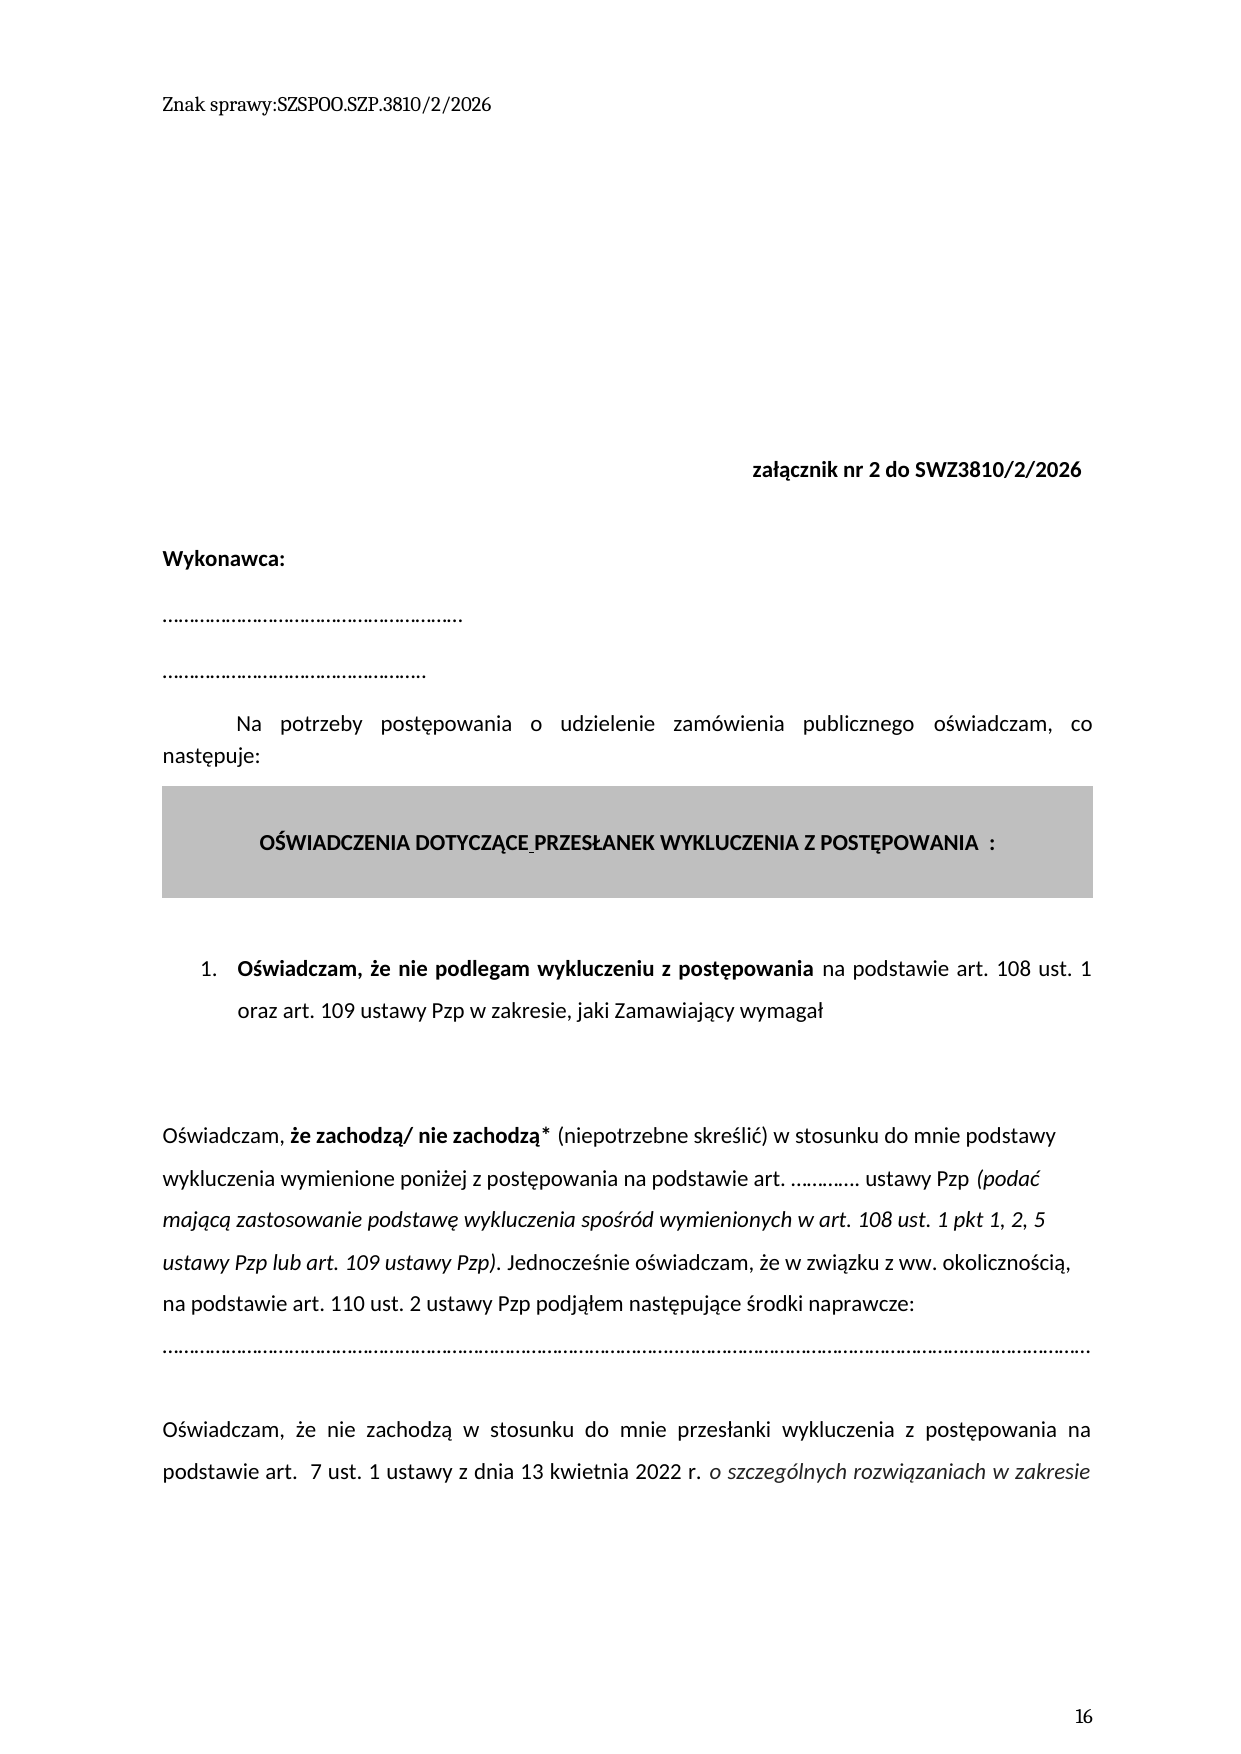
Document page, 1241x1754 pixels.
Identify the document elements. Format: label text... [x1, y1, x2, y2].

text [162, 1416, 1093, 1486]
text ………………………………………………… [162, 600, 472, 628]
text Oświadczam, że zachodzą/ nie zachodzą* (niepotrzebne skreślić) w stosunku do mnie podstawy wykluczenia wymienione poniżej z postępowania na podstawie art. …………. ustawy Pzp (podać mającą zastosowanie podstawę wykluczenia spośród wymienionych w art. 108 ust. 1 pkt 1, 2, 5 ustawy Pzp lub art. 109 ustawy Pzp). Jednocześnie oświadczam, że w związku z ww. okolicznością, na podstawie art. 110 ust. 2 ustawy Pzp podjąłem następujące środki naprawcze: ……………………………………………………………………………………..…………………………………………………………………… [162, 1122, 1093, 1359]
text ………………………………………….. [162, 656, 1093, 684]
text Na potrzeby postępowania o udzielenie zamówienia publicznego oświadczam, co następuje: [162, 709, 1093, 769]
text Wykonawca: [162, 544, 1093, 572]
text OŚWIADCZENIA DOTYCZĄCE PRZESŁANEK WYKLUCZENIA Z POSTĘPOWANIA : [162, 828, 1093, 856]
text załącznik nr 2 do SWZ3810/2/2026 [679, 456, 1093, 484]
list Oświadczam, że nie podlegam wykluczeniu z postępowania na podstawie art. 108 ust. 1 oraz art. 109 ustawy Pzp w zakresie, jaki Zamawiający wymagał [200, 954, 1093, 1024]
